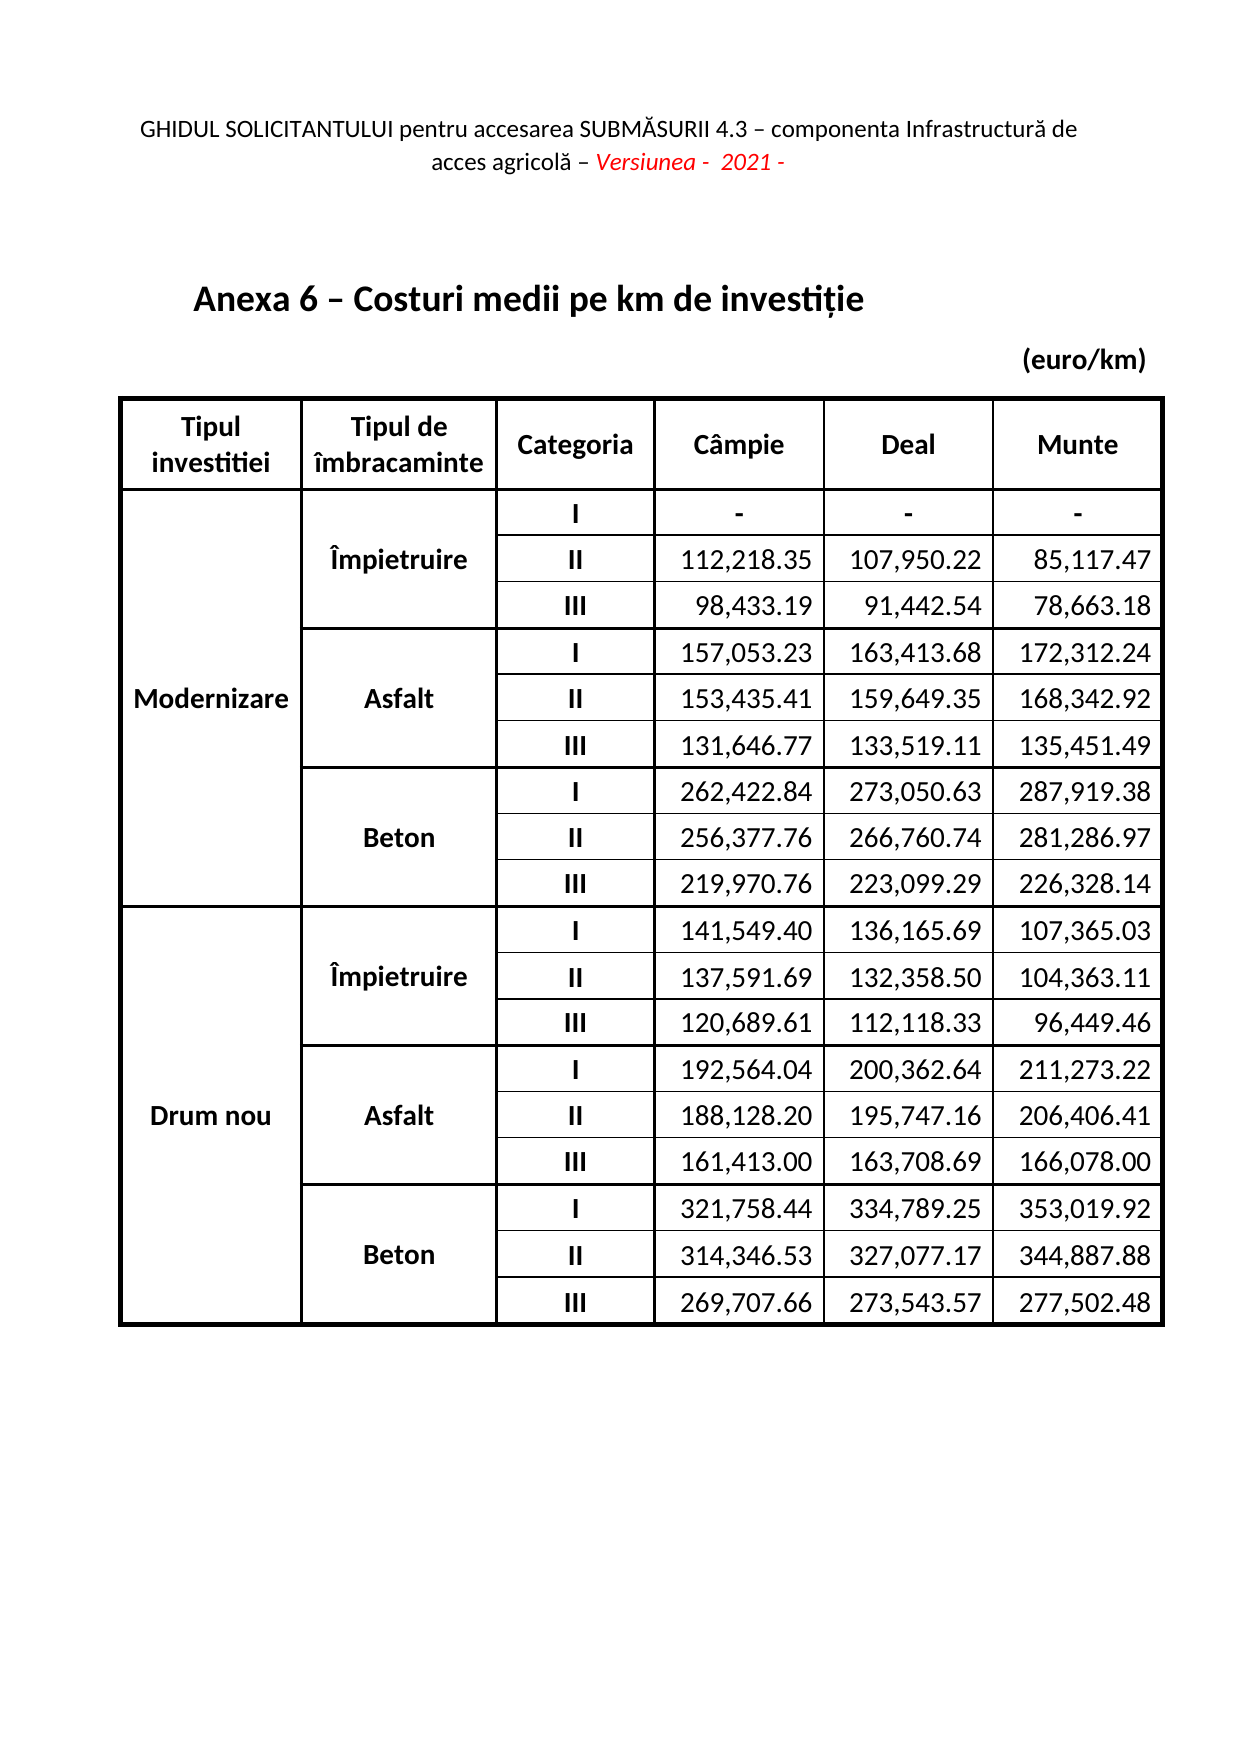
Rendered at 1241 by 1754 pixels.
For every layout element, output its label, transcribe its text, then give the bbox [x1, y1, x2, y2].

table_cell Modernizare [123, 491, 300, 905]
table_cell II [498, 814, 653, 859]
table_cell II [498, 953, 653, 998]
table_cell 344,887.88 [994, 1231, 1160, 1276]
table_cell I [498, 1047, 653, 1091]
table_cell 273,050.63 [825, 769, 992, 812]
table_cell 321,758.44 [656, 1186, 823, 1229]
table_header Categoria [498, 401, 653, 488]
table_cell 163,413.68 [825, 630, 992, 673]
table_cell Asfalt [303, 630, 495, 766]
table_cell 200,362.64 [825, 1047, 992, 1091]
table_cell III [498, 721, 653, 766]
table_cell - [656, 491, 823, 534]
table_cell 136,165.69 [825, 908, 992, 951]
table_cell 96,449.46 [994, 1000, 1160, 1044]
table_cell 85,117.47 [994, 536, 1160, 581]
table_cell 168,342.92 [994, 675, 1160, 720]
table_cell 353,019.92 [994, 1186, 1160, 1229]
table_cell 219,970.76 [656, 860, 823, 905]
table_cell III [498, 1138, 653, 1183]
table_cell Beton [303, 1186, 495, 1322]
table_header Tipul investitiei [123, 401, 300, 488]
table_cell 157,053.23 [656, 630, 823, 673]
table_cell III [498, 1000, 653, 1044]
table_cell 262,422.84 [656, 769, 823, 812]
table_cell 98,433.19 [656, 582, 823, 627]
table_cell 107,365.03 [994, 908, 1160, 951]
table_cell I [498, 630, 653, 673]
table_cell 195,747.16 [825, 1092, 992, 1137]
table_cell 135,451.49 [994, 721, 1160, 766]
table_cell Împietruire [303, 908, 495, 1044]
table_cell 266,760.74 [825, 814, 992, 859]
table_cell II [498, 536, 653, 581]
table_cell - [994, 491, 1160, 534]
table_cell - [825, 491, 992, 534]
text GHIDUL SOLICITANTULUI pentru accesarea SUBMĂSURII 4.3 – componenta Infrastructură de acces agricolă – Versiunea - 2021 - [118, 113, 1100, 177]
table_cell 277,502.48 [994, 1278, 1160, 1322]
table_cell 192,564.04 [656, 1047, 823, 1091]
table_cell 188,128.20 [656, 1092, 823, 1137]
table_cell 153,435.41 [656, 675, 823, 720]
table_cell 132,358.50 [825, 953, 992, 998]
table_cell III [498, 582, 653, 627]
table_cell 137,591.69 [656, 953, 823, 998]
table_cell 131,646.77 [656, 721, 823, 766]
table_cell 314,346.53 [656, 1231, 823, 1276]
table_cell II [498, 1231, 653, 1276]
table_cell 327,077.17 [825, 1231, 992, 1276]
table_header Tipul de îmbracaminte [303, 401, 495, 488]
table_cell 273,543.57 [825, 1278, 992, 1322]
table_cell II [498, 675, 653, 720]
table_cell 287,919.38 [994, 769, 1160, 812]
table_cell 334,789.25 [825, 1186, 992, 1229]
table_cell I [498, 491, 653, 534]
table_header Câmpie [656, 401, 823, 488]
table_cell 104,363.11 [994, 953, 1160, 998]
table_cell Drum nou [123, 908, 300, 1322]
table_cell 161,413.00 [656, 1138, 823, 1183]
table_cell I [498, 769, 653, 812]
table_cell 211,273.22 [994, 1047, 1160, 1091]
table_header Deal [825, 401, 992, 488]
table_cell I [498, 908, 653, 951]
table_cell 206,406.41 [994, 1092, 1160, 1137]
table_header Munte [994, 401, 1160, 488]
table_cell 112,218.35 [656, 536, 823, 581]
table_cell 166,078.00 [994, 1138, 1160, 1183]
table_cell 78,663.18 [994, 582, 1160, 627]
table_cell 112,118.33 [825, 1000, 992, 1044]
table_cell 172,312.24 [994, 630, 1160, 673]
table_cell 163,708.69 [825, 1138, 992, 1183]
table_cell 226,328.14 [994, 860, 1160, 905]
table_cell Împietruire [303, 491, 495, 627]
text (euro/km) [118, 341, 1146, 376]
table_cell II [498, 1092, 653, 1137]
table_cell 107,950.22 [825, 536, 992, 581]
table_cell III [498, 1278, 653, 1322]
table_cell 281,286.97 [994, 814, 1160, 859]
table_cell Beton [303, 769, 495, 905]
table_cell 159,649.35 [825, 675, 992, 720]
table_cell 91,442.54 [825, 582, 992, 627]
table_cell Asfalt [303, 1047, 495, 1183]
table_cell 141,549.40 [656, 908, 823, 951]
table_cell 133,519.11 [825, 721, 992, 766]
table_cell I [498, 1186, 653, 1229]
table_cell 269,707.66 [656, 1278, 823, 1322]
text Anexa 6 – Costuri medii pe km de investiție [118, 274, 1146, 320]
table_cell 120,689.61 [656, 1000, 823, 1044]
table_cell III [498, 860, 653, 905]
table_cell 256,377.76 [656, 814, 823, 859]
table_cell 223,099.29 [825, 860, 992, 905]
